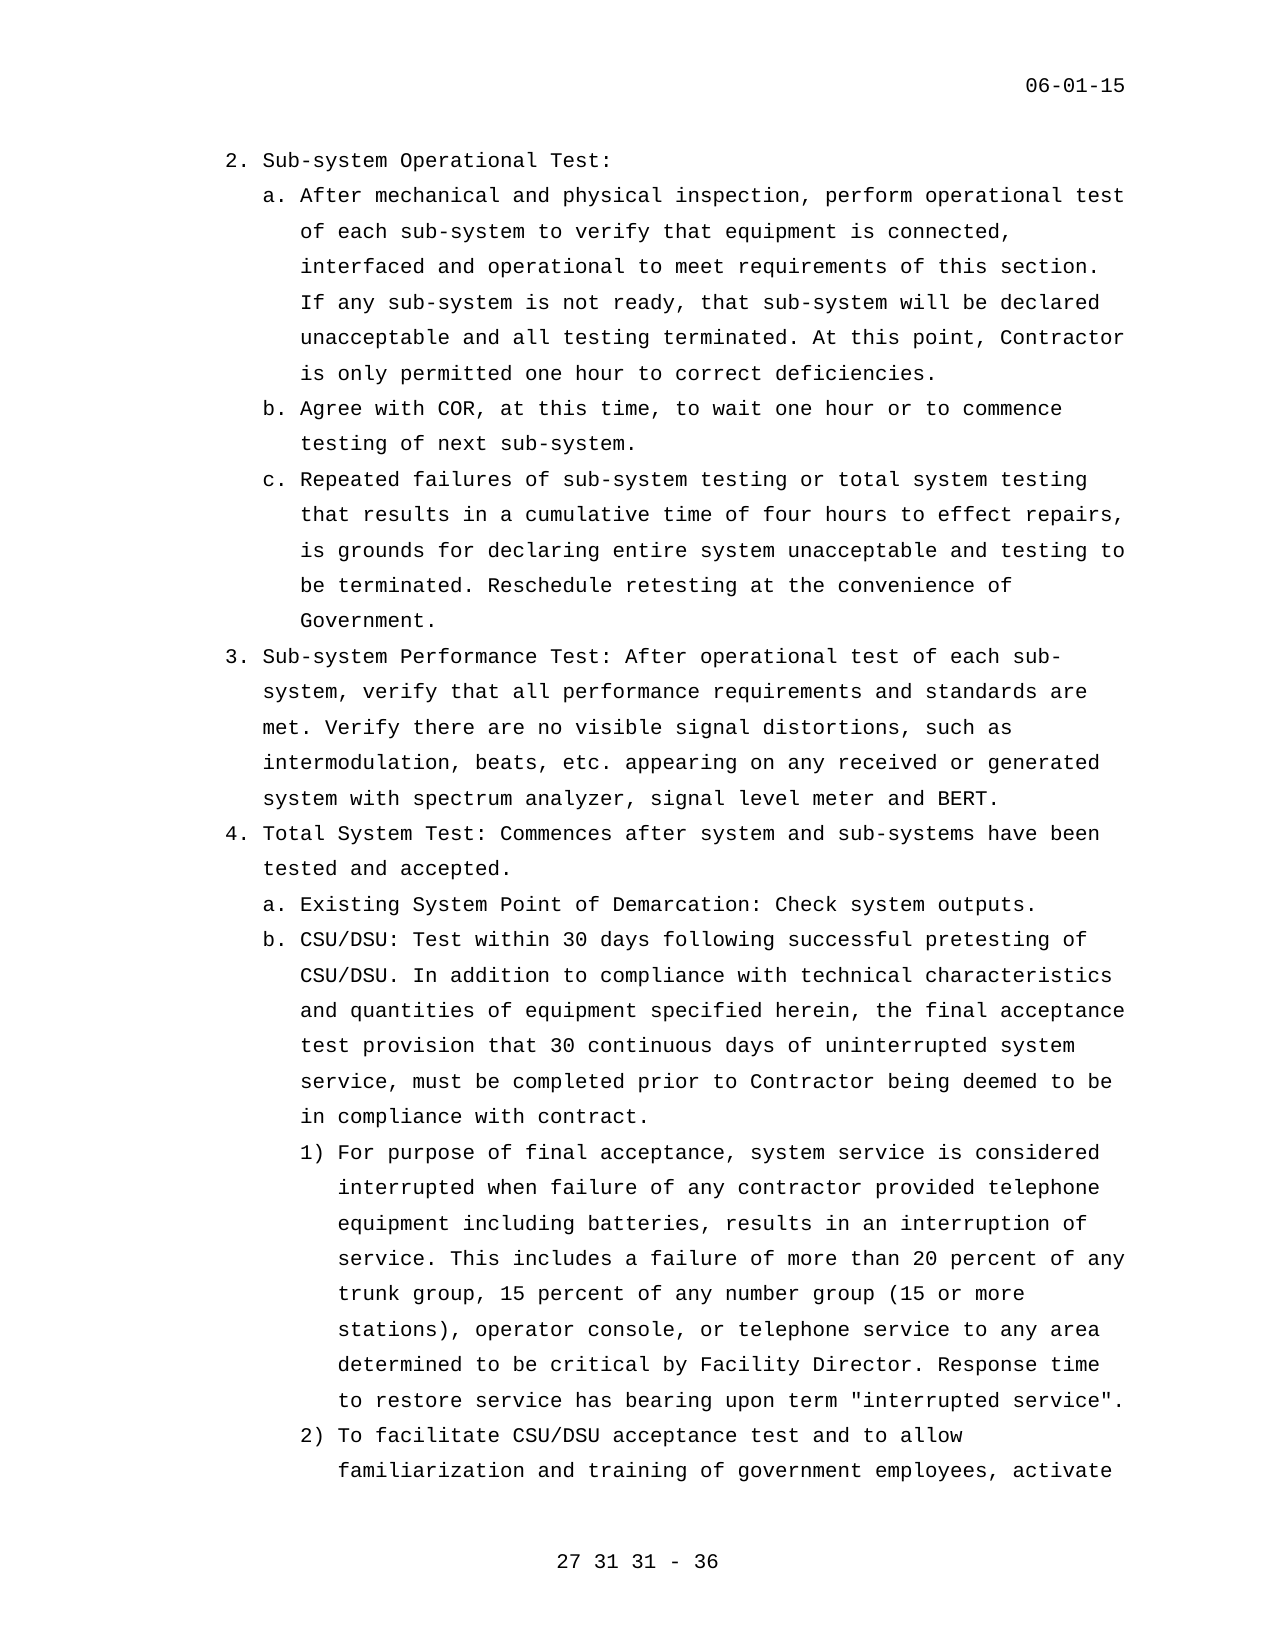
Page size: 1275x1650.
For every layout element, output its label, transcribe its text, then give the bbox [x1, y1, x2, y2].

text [300, 1425, 1125, 1484]
text Sub-system Operational Test: [225, 150, 1125, 174]
text Existing System Point of Demarcation: Check system outputs. [262, 894, 1125, 917]
text Repeated failures of sub-system testing or total system testing that results in a cumulative time of four hours to effect repairs, is grounds for declaring entire system unacceptable and testing to be terminated. Reschedule retesting at the convenience of Government. [262, 469, 1125, 634]
text Agree with COR, at this time, to wait one hour or to commence testing of next sub-system. [262, 398, 1125, 457]
text Total System Test: Commences after system and sub-systems have been tested and accepted. [225, 823, 1125, 882]
text CSU/DSU: Test within 30 days following successful pretesting of CSU/DSU. In addition to compliance with technical characteristics and quantities of equipment specified herein, the final acceptance test provision that 30 continuous days of uninterrupted system service, must be completed prior to Contractor being deemed to be in compliance with contract. [262, 929, 1125, 1130]
text Sub-system Performance Test: After operational test of each sub-system, verify that all performance requirements and standards are met. Verify there are no visible signal distortions, such as intermodulation, beats, etc. appearing on any received or generated system with spectrum analyzer, signal level meter and BERT. [225, 646, 1125, 811]
text For purpose of final acceptance, system service is considered interrupted when failure of any contractor provided telephone equipment including batteries, results in an interruption of service. This includes a failure of more than 20 percent of any trunk group, 15 percent of any number group (15 or more stations), operator console, or telephone service to any area determined to be critical by Facility Director. Response time to restore service has bearing upon term "interrupted service". [300, 1142, 1125, 1413]
text After mechanical and physical inspection, perform operational test of each sub-system to verify that equipment is connected, interfaced and operational to meet requirements of this section. If any sub-system is not ready, that sub-system will be declared unacceptable and all testing terminated. At this point, Contractor is only permitted one hour to correct deficiencies. [262, 185, 1125, 386]
